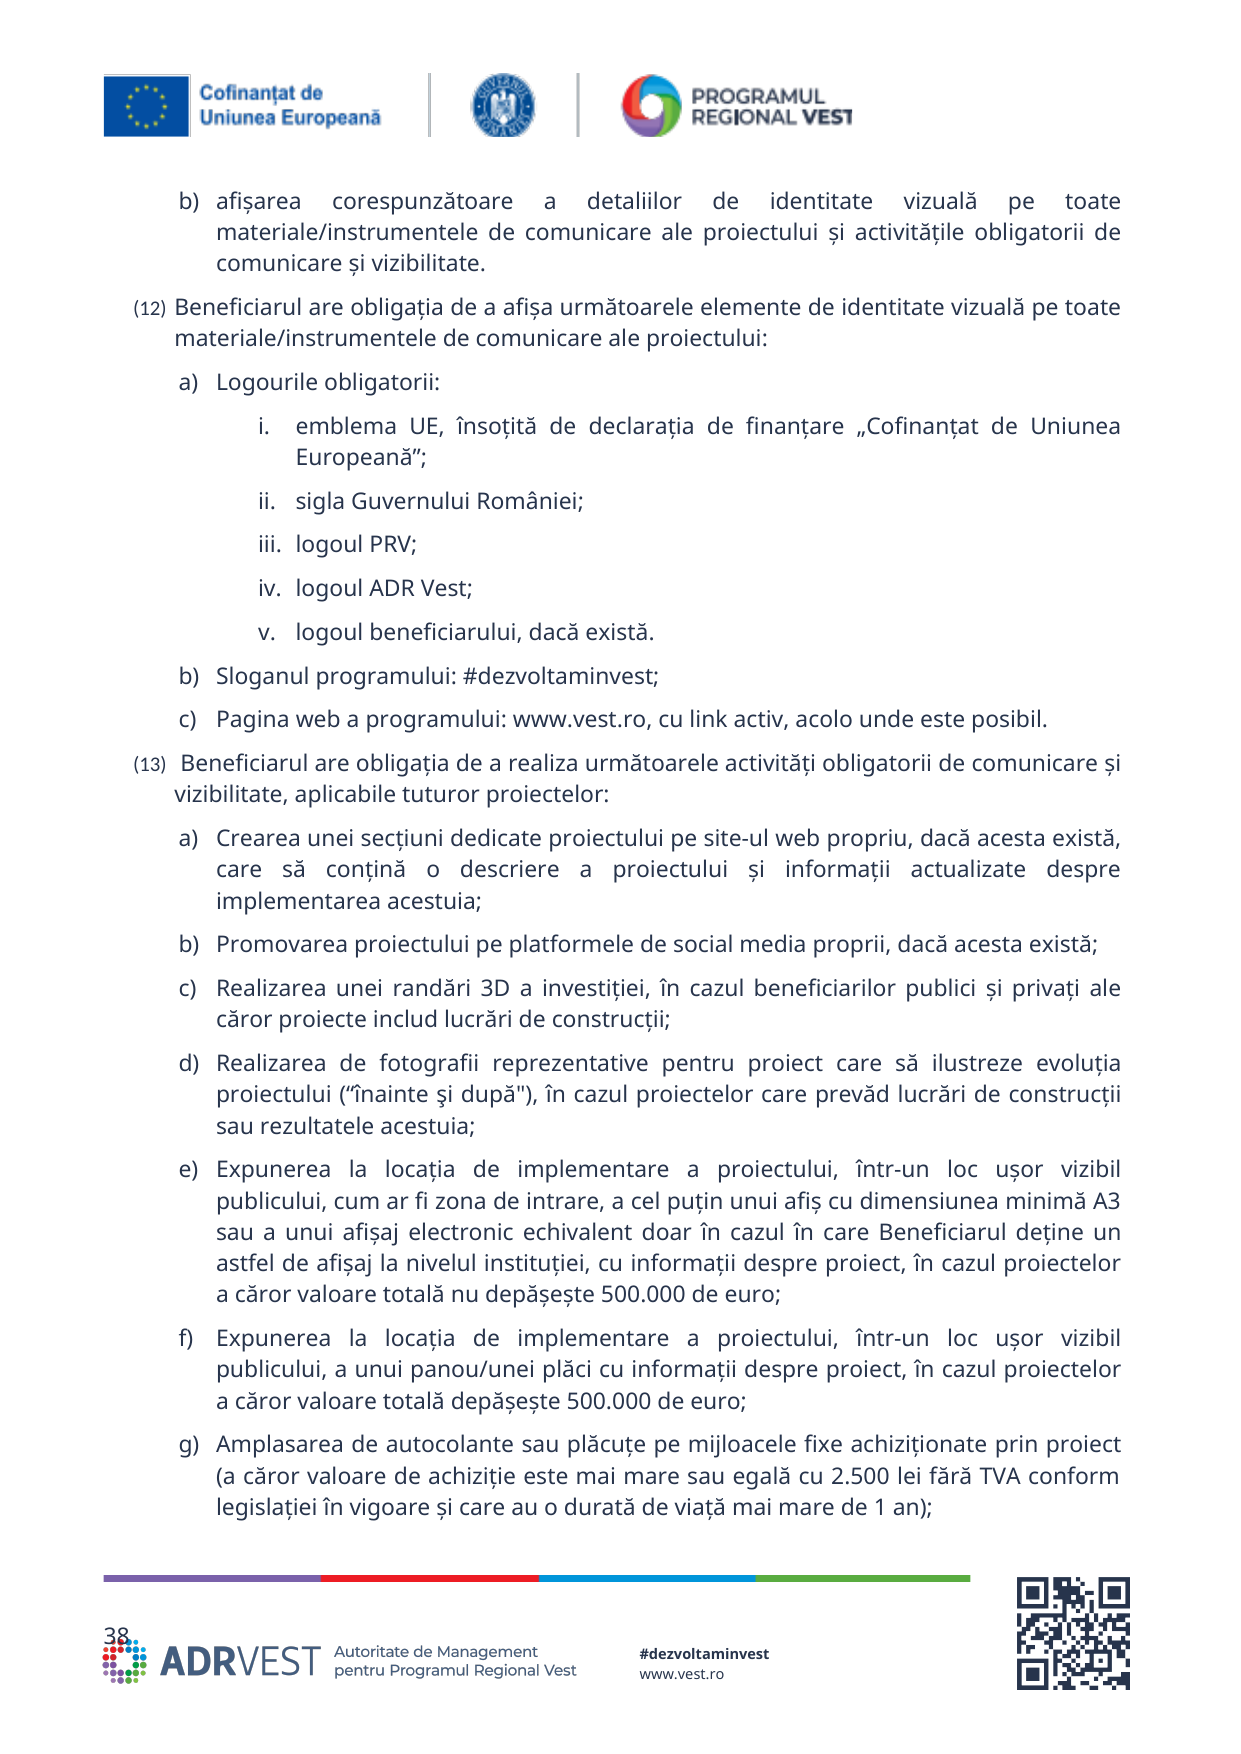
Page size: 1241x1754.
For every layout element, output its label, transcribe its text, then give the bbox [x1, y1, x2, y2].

picture [1008, 1568, 1139, 1699]
list logoul ADR Vest; [258, 572, 1122, 603]
list Logourile obligatorii: [178, 366, 1122, 397]
list Promovarea proiectului pe platformele de social media proprii, dacă acesta există; [178, 928, 1122, 959]
picture [119, 1636, 126, 1643]
list Realizarea unei randări 3D a investiției, în cazul beneficiarilor publici și privați ale căror proiecte includ lucrări de construcții; [178, 972, 1122, 1034]
list emblema UE, însoțită de declarația de finanțare „Cofinanțat de Uniunea Europeană”; [258, 409, 1122, 472]
list logoul beneficiarului, dacă există. [258, 616, 1122, 647]
list Beneficiarul are obligația de a realiza următoarele activități obligatorii de comunicare și vizibilitate, aplicabile tuturor proiectelor: [133, 747, 1122, 809]
list Pagina web a programului: www.vest.ro, cu link activ, acolo unde este posibil. [178, 703, 1122, 734]
picture [93, 1636, 582, 1687]
list Amplasarea de autocolante sau plăcuțe pe mijloacele fixe achiziționate prin proiect (a căror valoare de achiziție este mai mare sau egală cu 2.500 lei fără TVA conform legislației în vigoare și care au o durată de viață mai mare de 1 an); [178, 1428, 1122, 1522]
list afișarea corespunzătoare a detaliilor de identitate vizuală pe toate materiale/instrumentele de comunicare ale proiectului și activitățile obligatorii de comunicare și vizibilitate. [178, 184, 1122, 278]
list sigla Guvernului României; [258, 484, 1122, 516]
list Realizarea de fotografii reprezentative pentru proiect care să ilustreze evoluția proiectului (“înainte şi după"), în cazul proiectelor care prevăd lucrări de construcții sau rezultatele acestuia; [178, 1047, 1122, 1141]
list Crearea unei secțiuni dedicate proiectului pe site-ul web propriu, dacă acesta există, care să conțină o descriere a proiectului și informații actualizate despre implementarea acestuia; [178, 822, 1122, 916]
list Expunerea la locația de implementare a proiectului, într-un loc ușor vizibil publicului, a unui panou/unei plăci cu informații despre proiect, în cazul proiectelor a căror valoare totală depășește 500.000 de euro; [178, 1322, 1122, 1416]
list logoul PRV; [258, 528, 1122, 559]
list Beneficiarul are obligația de a afișa următoarele elemente de identitate vizuală pe toate materiale/instrumentele de comunicare ale proiectului: [133, 291, 1122, 353]
list Sloganul programului: #dezvoltaminvest; [178, 659, 1122, 691]
list Expunerea la locația de implementare a proiectului, într-un loc ușor vizibil publicului, cum ar fi zona de intrare, a cel puțin unui afiș cu dimensiunea minimă A3 sau a unui afișaj electronic echivalent doar în cazul în care Beneficiarul deține un astfel de afișaj la nivelul instituției, cu informații despre proiect, în cazul proiectelor a căror valoare totală nu depășește 500.000 de euro; [178, 1153, 1122, 1309]
